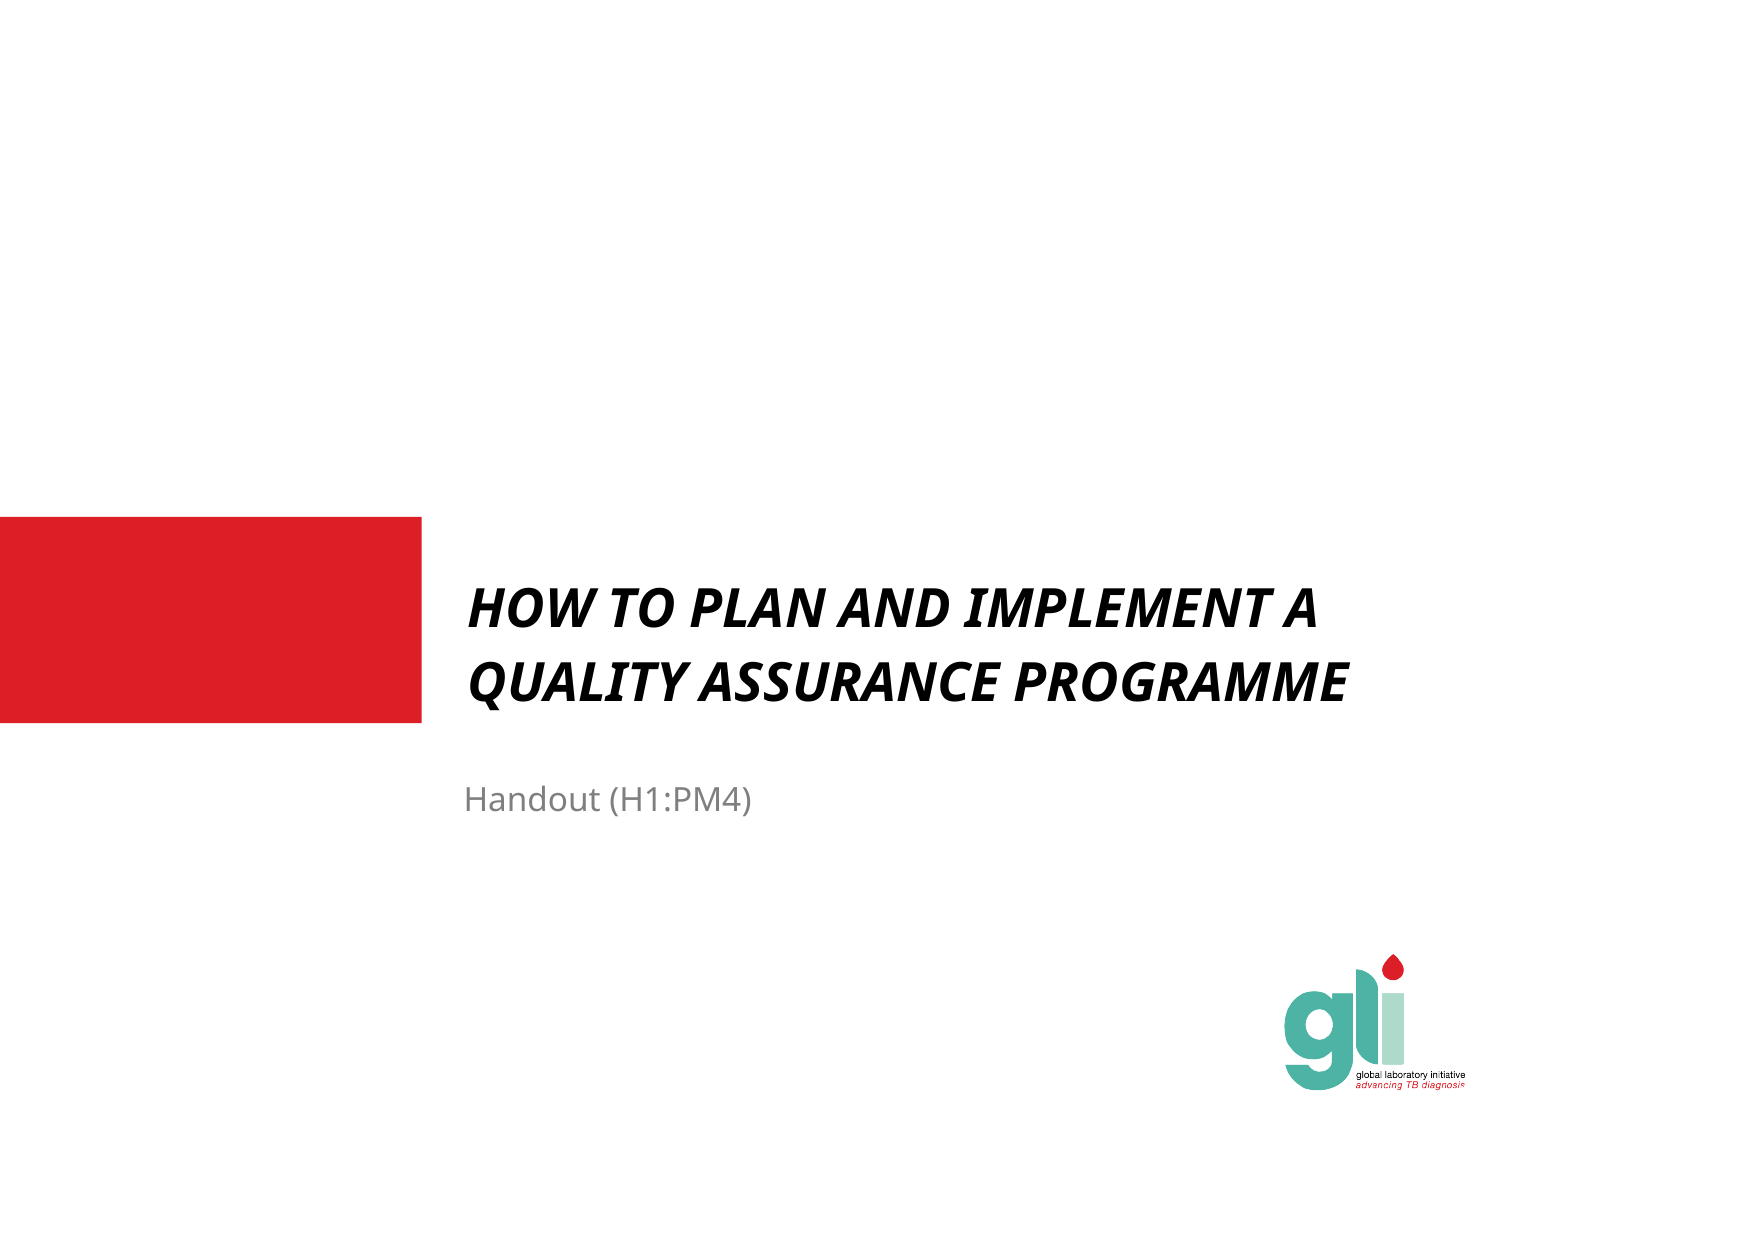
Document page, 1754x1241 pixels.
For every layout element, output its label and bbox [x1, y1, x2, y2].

picture [1277, 948, 1465, 1091]
